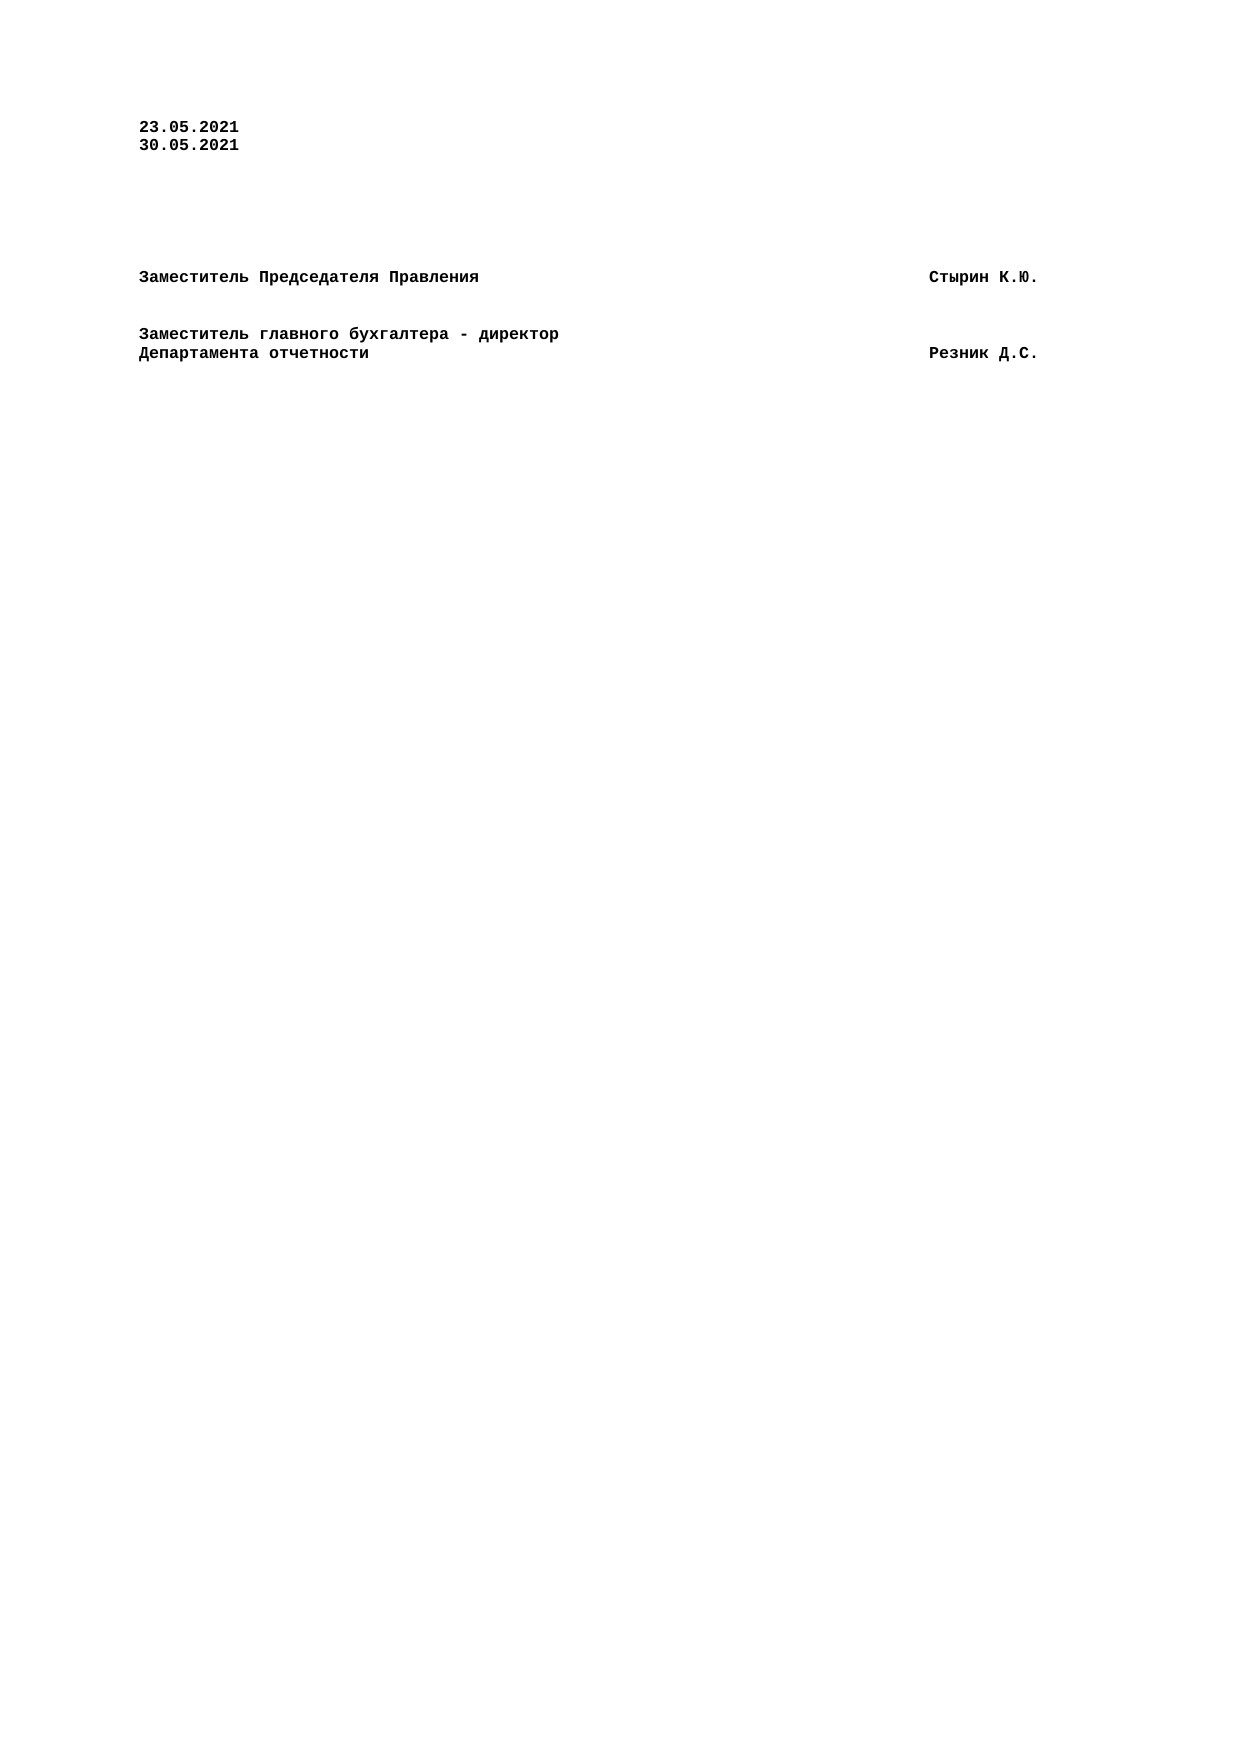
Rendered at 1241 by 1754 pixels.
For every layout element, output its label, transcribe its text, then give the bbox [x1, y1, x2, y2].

text Департамента отчетности Резник Д.С. [139, 344, 1101, 363]
text Заместитель главного бухгалтера - директор [139, 326, 1101, 344]
text 30.05.2021 [139, 137, 1101, 156]
text Заместитель Председателя Правления Стырин К.Ю. [139, 269, 1101, 288]
text 23.05.2021 [139, 118, 1101, 137]
